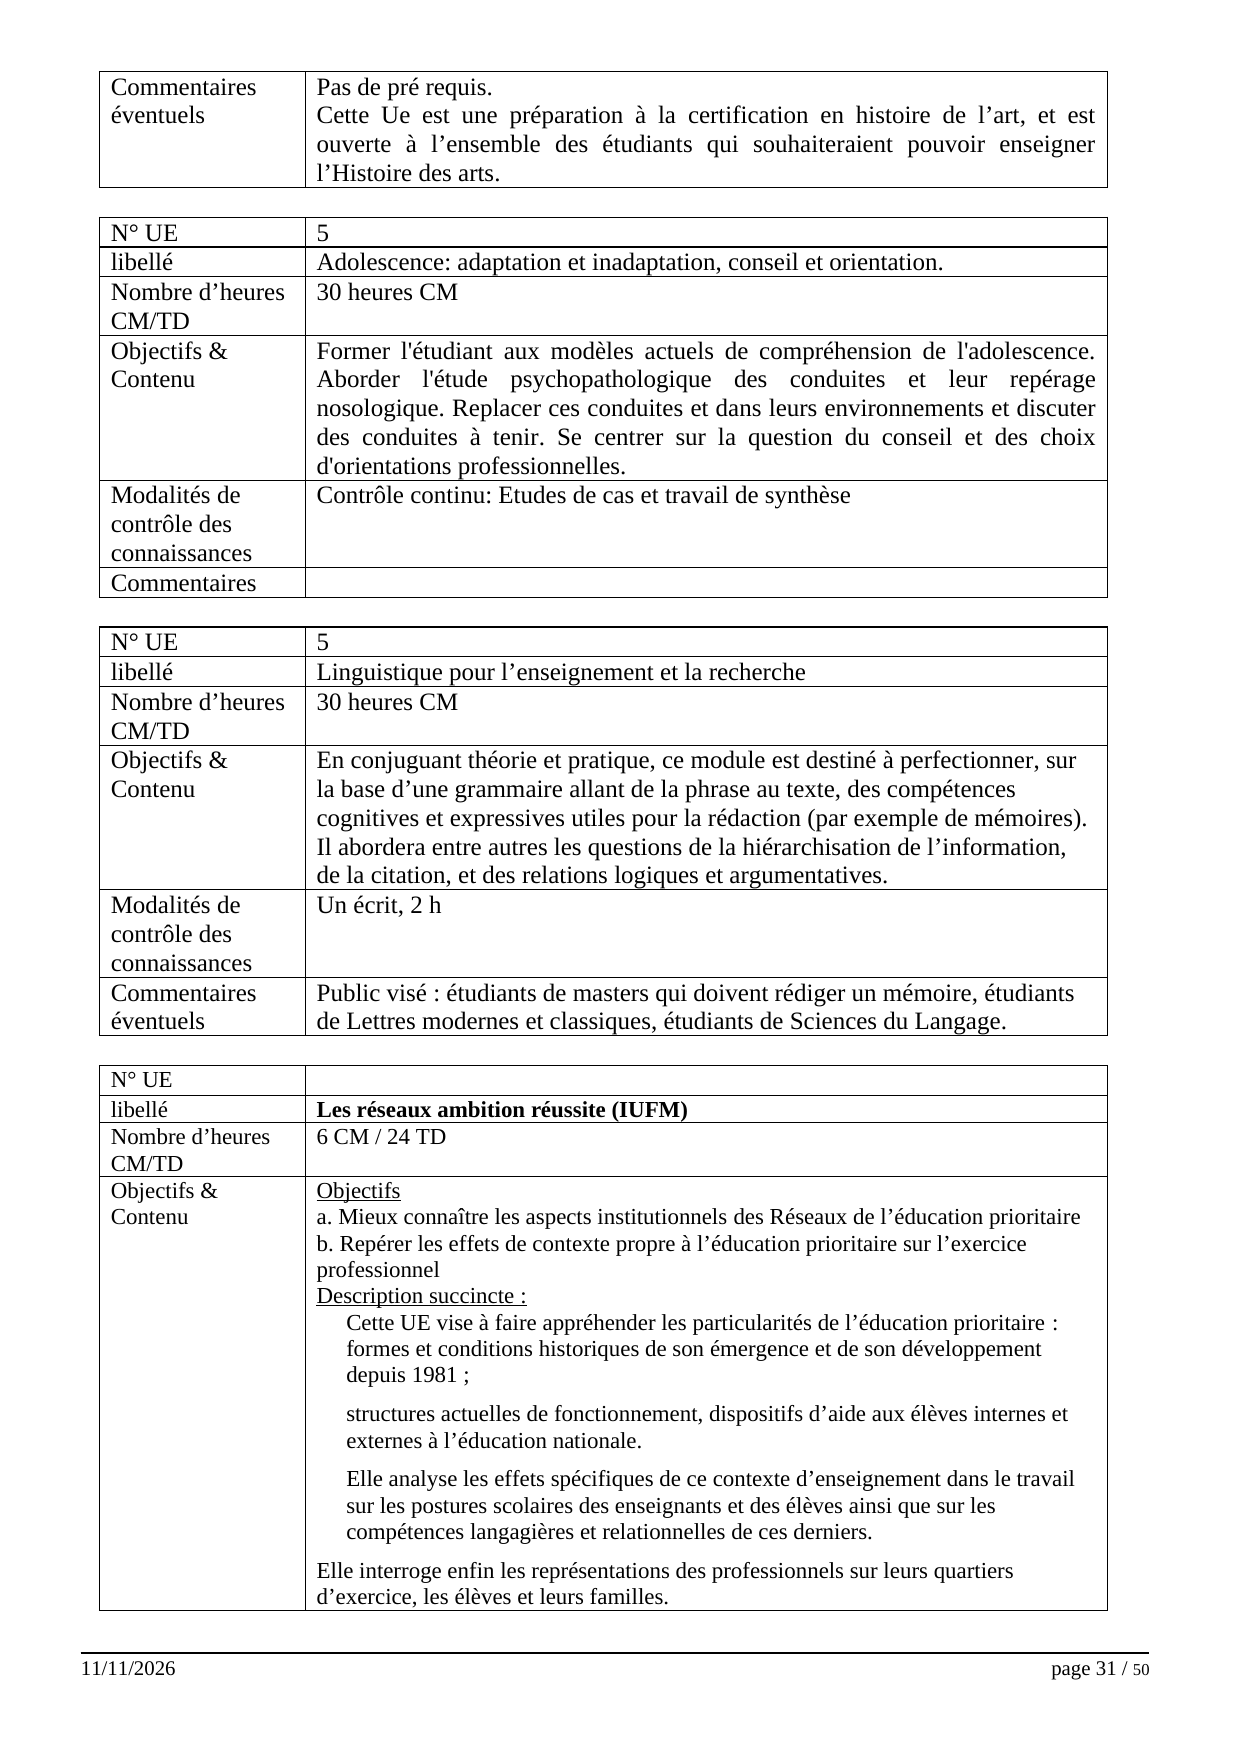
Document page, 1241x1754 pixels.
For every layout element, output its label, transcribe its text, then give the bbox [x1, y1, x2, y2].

table_cell Modalités de contrôle des connaissances [100, 890, 305, 977]
table_cell Nombre d’heures CM/TD [100, 687, 305, 744]
table_cell Nombre d’heures CM/TD [100, 277, 305, 335]
table_cell 30 heures CM [306, 687, 1107, 744]
table_cell Contrôle continu: Etudes de cas et travail de synthèse [306, 481, 1107, 567]
table_cell Un écrit, 2 h [306, 890, 1107, 977]
table_cell Former l'étudiant aux modèles actuels de compréhension de l'adolescence. Aborder l'étude psychopathologique des conduites et leur repérage nosologique. Replacer ces conduites et dans leurs environnements et discuter des conduites à tenir. Se centrer sur la question du conseil et des choix d'orientations professionnelles. [306, 336, 1107, 479]
table_cell 30 heures CM [306, 277, 1107, 335]
table_header [306, 1066, 1107, 1095]
table_cell Commentaires éventuels [100, 978, 305, 1035]
table_cell Objectifs a. Mieux connaître les aspects institutionnels des Réseaux de l’éducation prioritaire b. Repérer les effets de contexte propre à l’éducation prioritaire sur l’exercice professionnel Description succincte : Cette UE vise à faire appréhender les particularités de l’éducation prioritaire : formes et conditions historiques de son émergence et de son développement depuis 1981 ; structures actuelles de fonctionnement, dispositifs d’aide aux élèves internes et externes à l’éducation nationale. Elle analyse les effets spécifiques de ce contexte d’enseignement dans le travail sur les postures scolaires des enseignants et des élèves ainsi que sur les compétences langagières et relationnelles de ces derniers. Elle interroge enfin les représentations des professionnels sur leurs quartiers d’exercice, les élèves et leurs familles. [306, 1177, 1107, 1610]
table_cell Commentaires éventuels [100, 72, 305, 187]
table_header N° UE [100, 1066, 305, 1095]
table_cell Objectifs & Contenu [100, 1177, 305, 1610]
table_cell libellé [100, 1096, 305, 1122]
table_cell Linguistique pour l’enseignement et la recherche [306, 657, 1107, 686]
table_cell Les réseaux ambition réussite (IUFM) [306, 1096, 1107, 1122]
table_header 5 [306, 628, 1107, 656]
table_cell Adolescence: adaptation et inadaptation, conseil et orientation. [306, 248, 1107, 276]
table_cell Pas de pré requis. Cette Ue est une préparation à la certification en histoire de l’art, et est ouverte à l’ensemble des étudiants qui souhaiteraient pouvoir enseigner l’Histoire des arts. [306, 72, 1107, 187]
table_cell Public visé : étudiants de masters qui doivent rédiger un mémoire, étudiants de Lettres modernes et classiques, étudiants de Sciences du Langage. [306, 978, 1107, 1035]
table_cell libellé [100, 248, 305, 276]
table_header 5 [306, 218, 1107, 246]
table_cell Nombre d’heures CM/TD [100, 1123, 305, 1176]
table_cell [306, 568, 1107, 597]
table_cell Objectifs & Contenu [100, 746, 305, 889]
table_header N° UE [100, 628, 305, 656]
table_cell Commentaires [100, 568, 305, 597]
table_cell Objectifs & Contenu [100, 336, 305, 479]
table_cell libellé [100, 657, 305, 686]
table_header N° UE [100, 218, 305, 246]
table_cell / 24 TD [306, 1123, 1107, 1176]
table_cell En conjuguant théorie et pratique, ce module est destiné à perfectionner, sur la base d’une grammaire allant de la phrase au texte, des compétences cognitives et expressives utiles pour la rédaction (par exemple de mémoires). Il abordera entre autres les questions de la hiérarchisation de l’information, de la citation, et des relations logiques et argumentatives. [306, 746, 1107, 889]
table_cell Modalités de contrôle des connaissances [100, 481, 305, 567]
